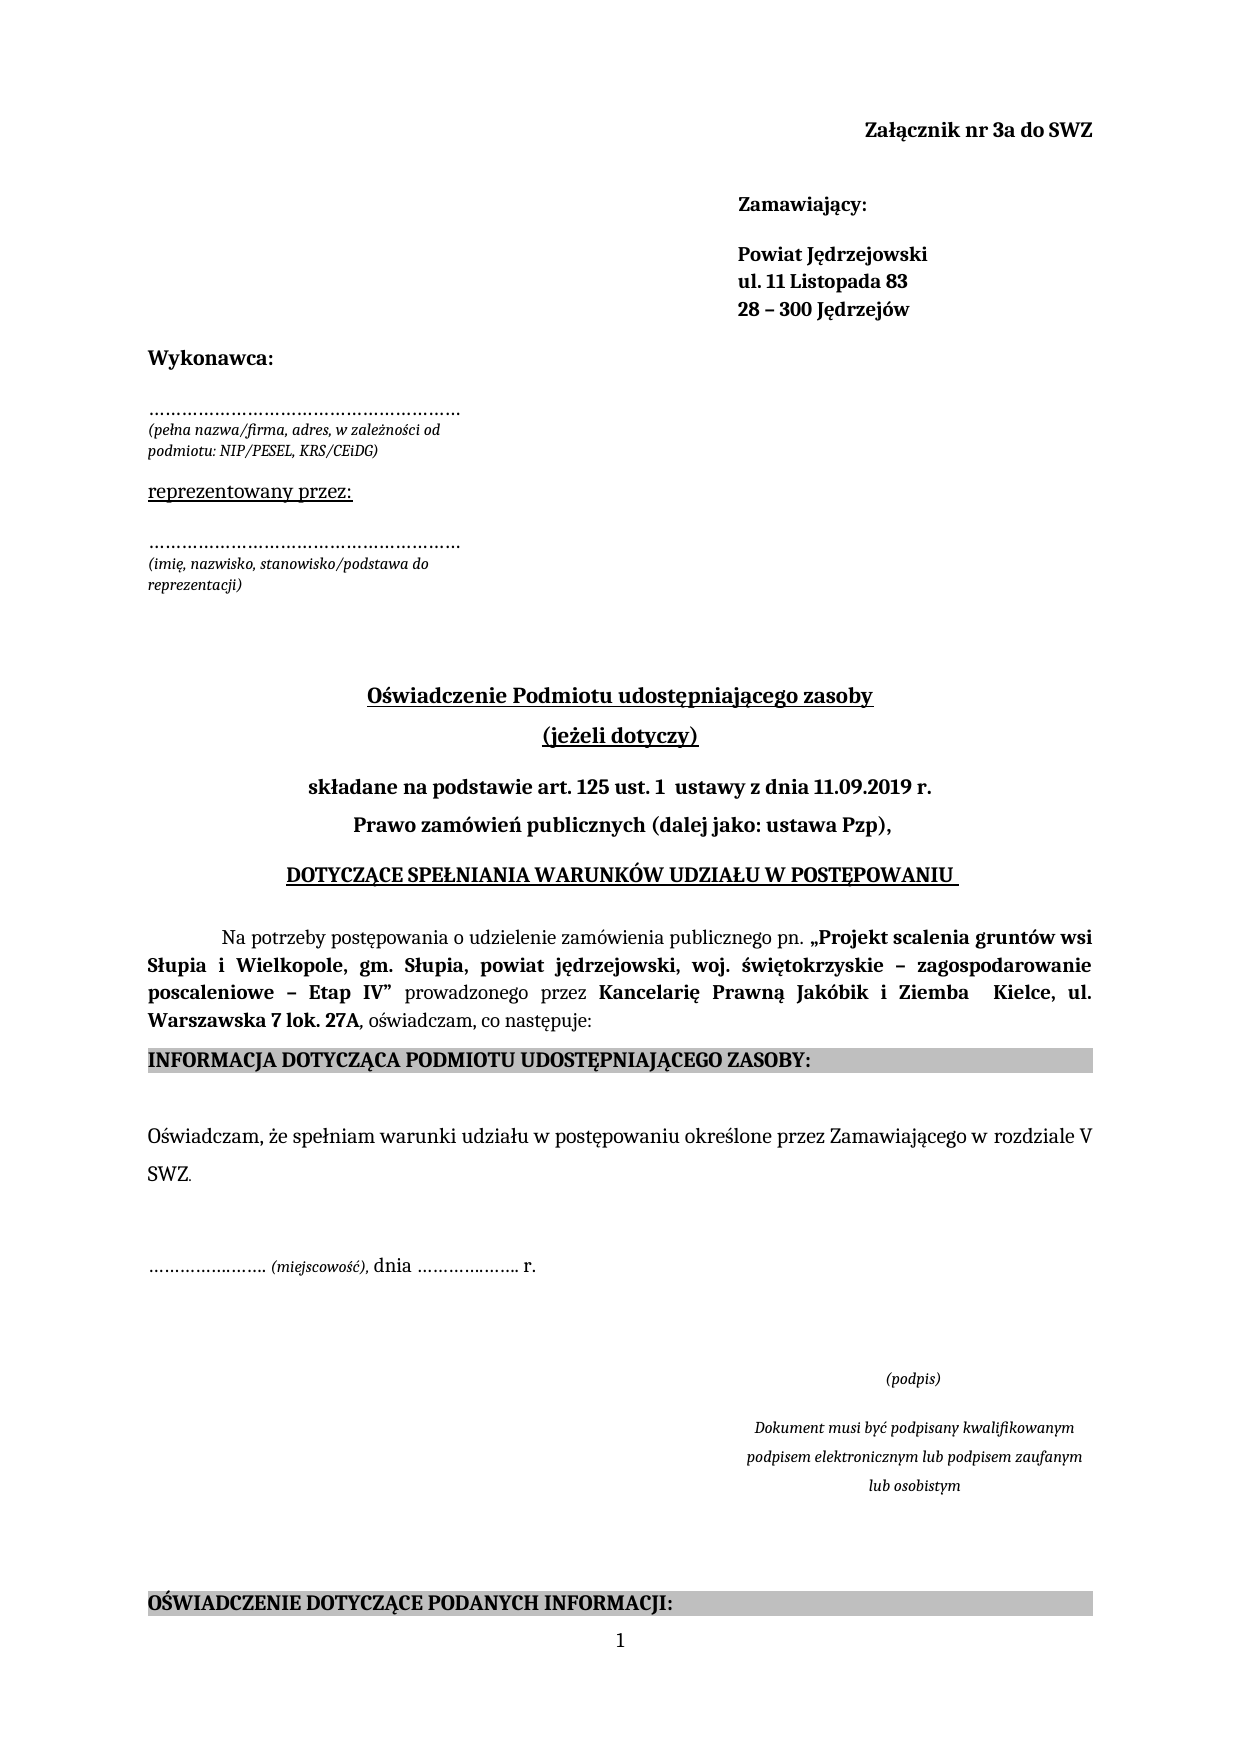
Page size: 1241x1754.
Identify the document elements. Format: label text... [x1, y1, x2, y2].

text DOTYCZĄCE SPEŁNIANIA WARUNKÓW UDZIAŁU W POSTĘPOWANIU [148, 863, 1093, 888]
text Załącznik nr 3a do SWZ [694, 118, 1093, 143]
text ………………………………………………… [148, 396, 472, 421]
text …………….……. (miejscowość), dnia ………….……. r. [148, 1254, 1093, 1278]
text Zamawiający: [738, 192, 1093, 216]
text składane na podstawie art. 125 ust. 1 ustawy z dnia 11.09.2019 r. [148, 775, 1093, 800]
text ul. 11 Listopada 83 [148, 270, 1093, 294]
text Powiat Jędrzejowski [148, 242, 1093, 266]
text (pełna nazwa/firma, adres, w zależności od podmiotu: NIP/PESEL, KRS/CEiDG) [148, 421, 472, 461]
text ………………………………………………… [148, 529, 472, 554]
text Wykonawca: [148, 345, 1093, 370]
text Oświadczam, że spełniam warunki udziału w postępowaniu określone przez Zamawiającego w rozdziale V SWZ. [148, 1124, 1093, 1187]
text (podpis) [812, 1326, 1093, 1390]
text Na potrzeby postępowania o udzielenie zamówienia publicznego pn. „Projekt scalenia gruntów wsi Słupia i Wielkopole, gm. Słupia, powiat jędrzejowski, woj. świętokrzyskie – zagospodarowanie poscaleniowe – Etap IV” prowadzonego przez Kancelarię Prawną Jakóbik i Ziemba Kielce, ul. Warszawska 7 lok. 27A, oświadczam, co następuje: [148, 926, 1093, 1032]
text Prawo zamówień publicznych (dalej jako: ustawa Pzp), [148, 813, 1093, 838]
text (imię, nazwisko, stanowisko/podstawa do reprezentacji) [148, 554, 472, 594]
text INFORMACJA DOTYCZĄCA PODMIOTU UDOSTĘPNIAJĄCEGO ZASOBY: [148, 1048, 1093, 1073]
text Dokument musi być podpisany kwalifikowanym podpisem elektronicznym lub podpisem zaufanym lub osobistym [738, 1418, 1093, 1495]
text Oświadczenie Podmiotu udostępniającego zasoby [148, 683, 1093, 710]
text reprezentowany przez: [148, 479, 1093, 504]
text OŚWIADCZENIE DOTYCZĄCE PODANYCH INFORMACJI: [148, 1591, 1093, 1616]
text (jeżeli dotyczy) [148, 723, 1093, 749]
text 28 – 300 Jędrzejów [723, 297, 1093, 321]
